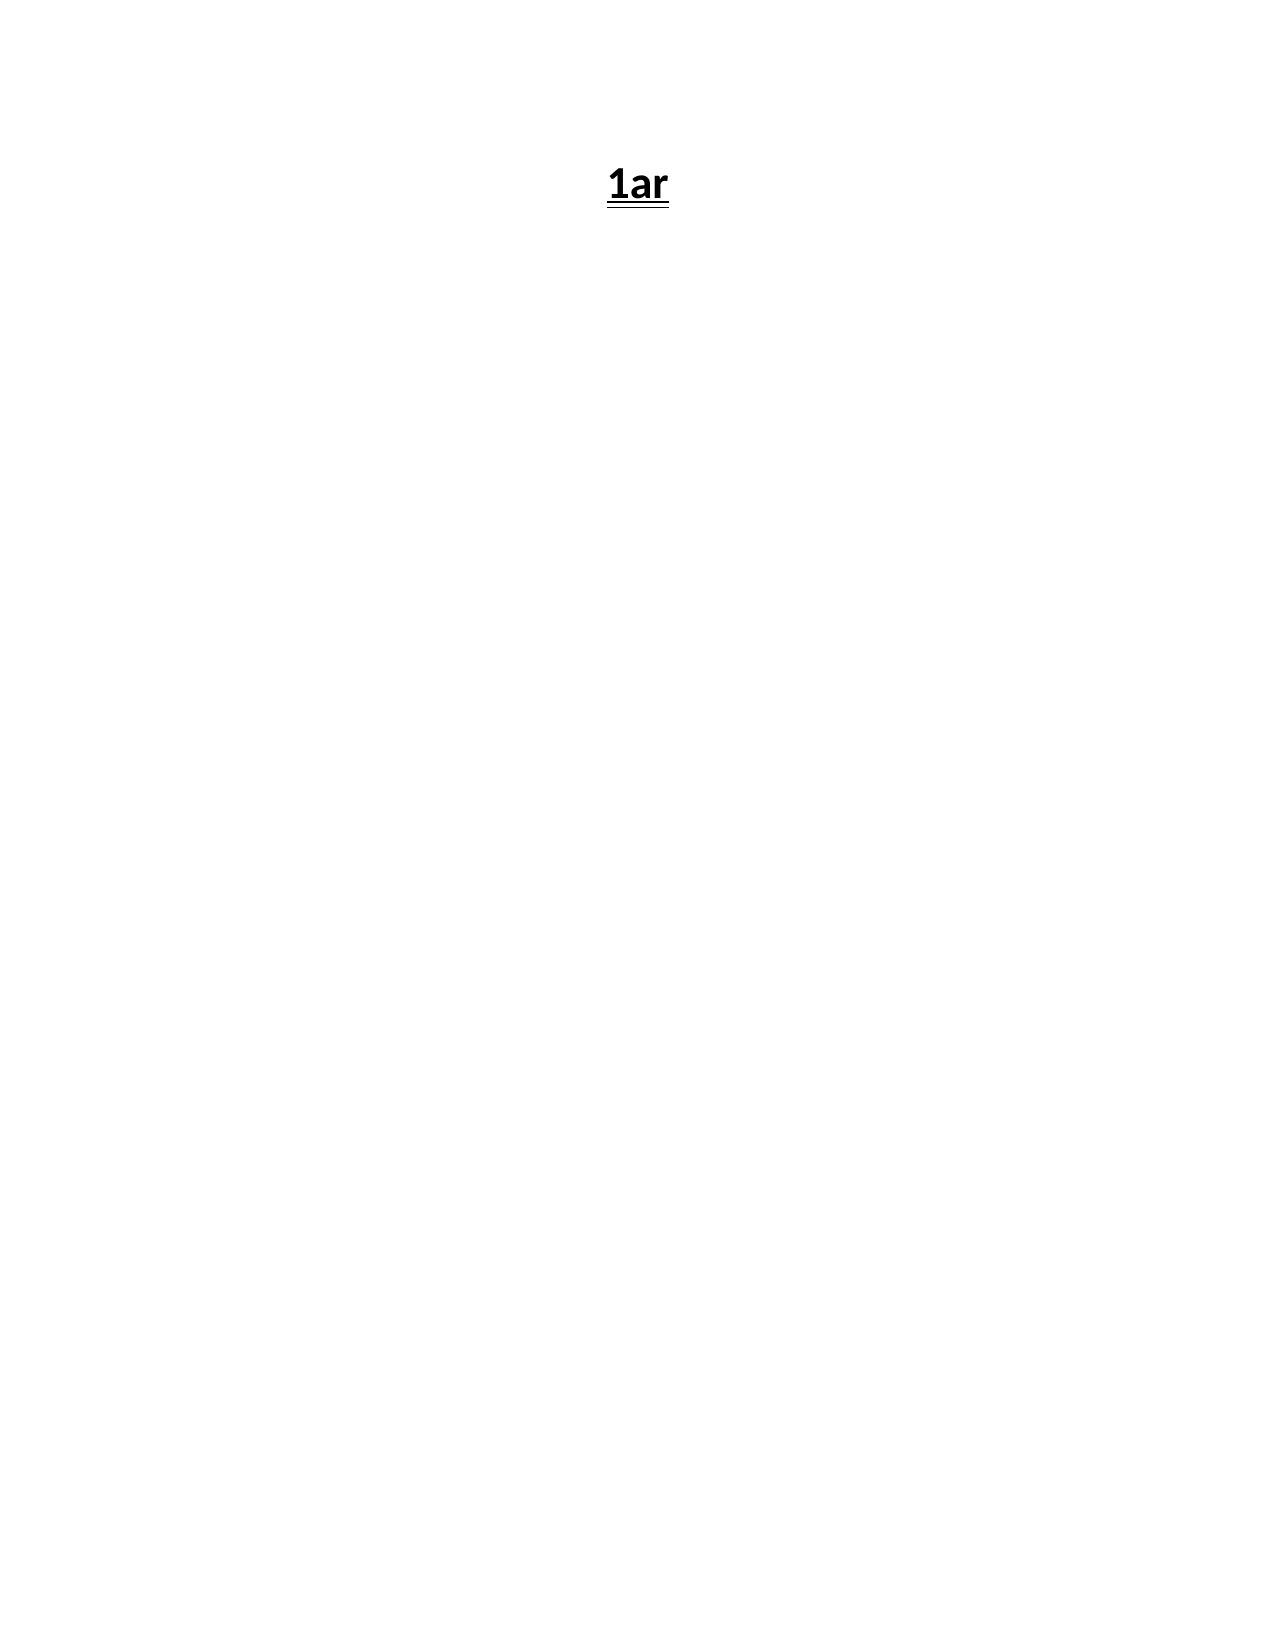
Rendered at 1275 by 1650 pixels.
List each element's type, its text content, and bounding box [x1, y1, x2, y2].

subtitle 1ar [150, 154, 1125, 210]
